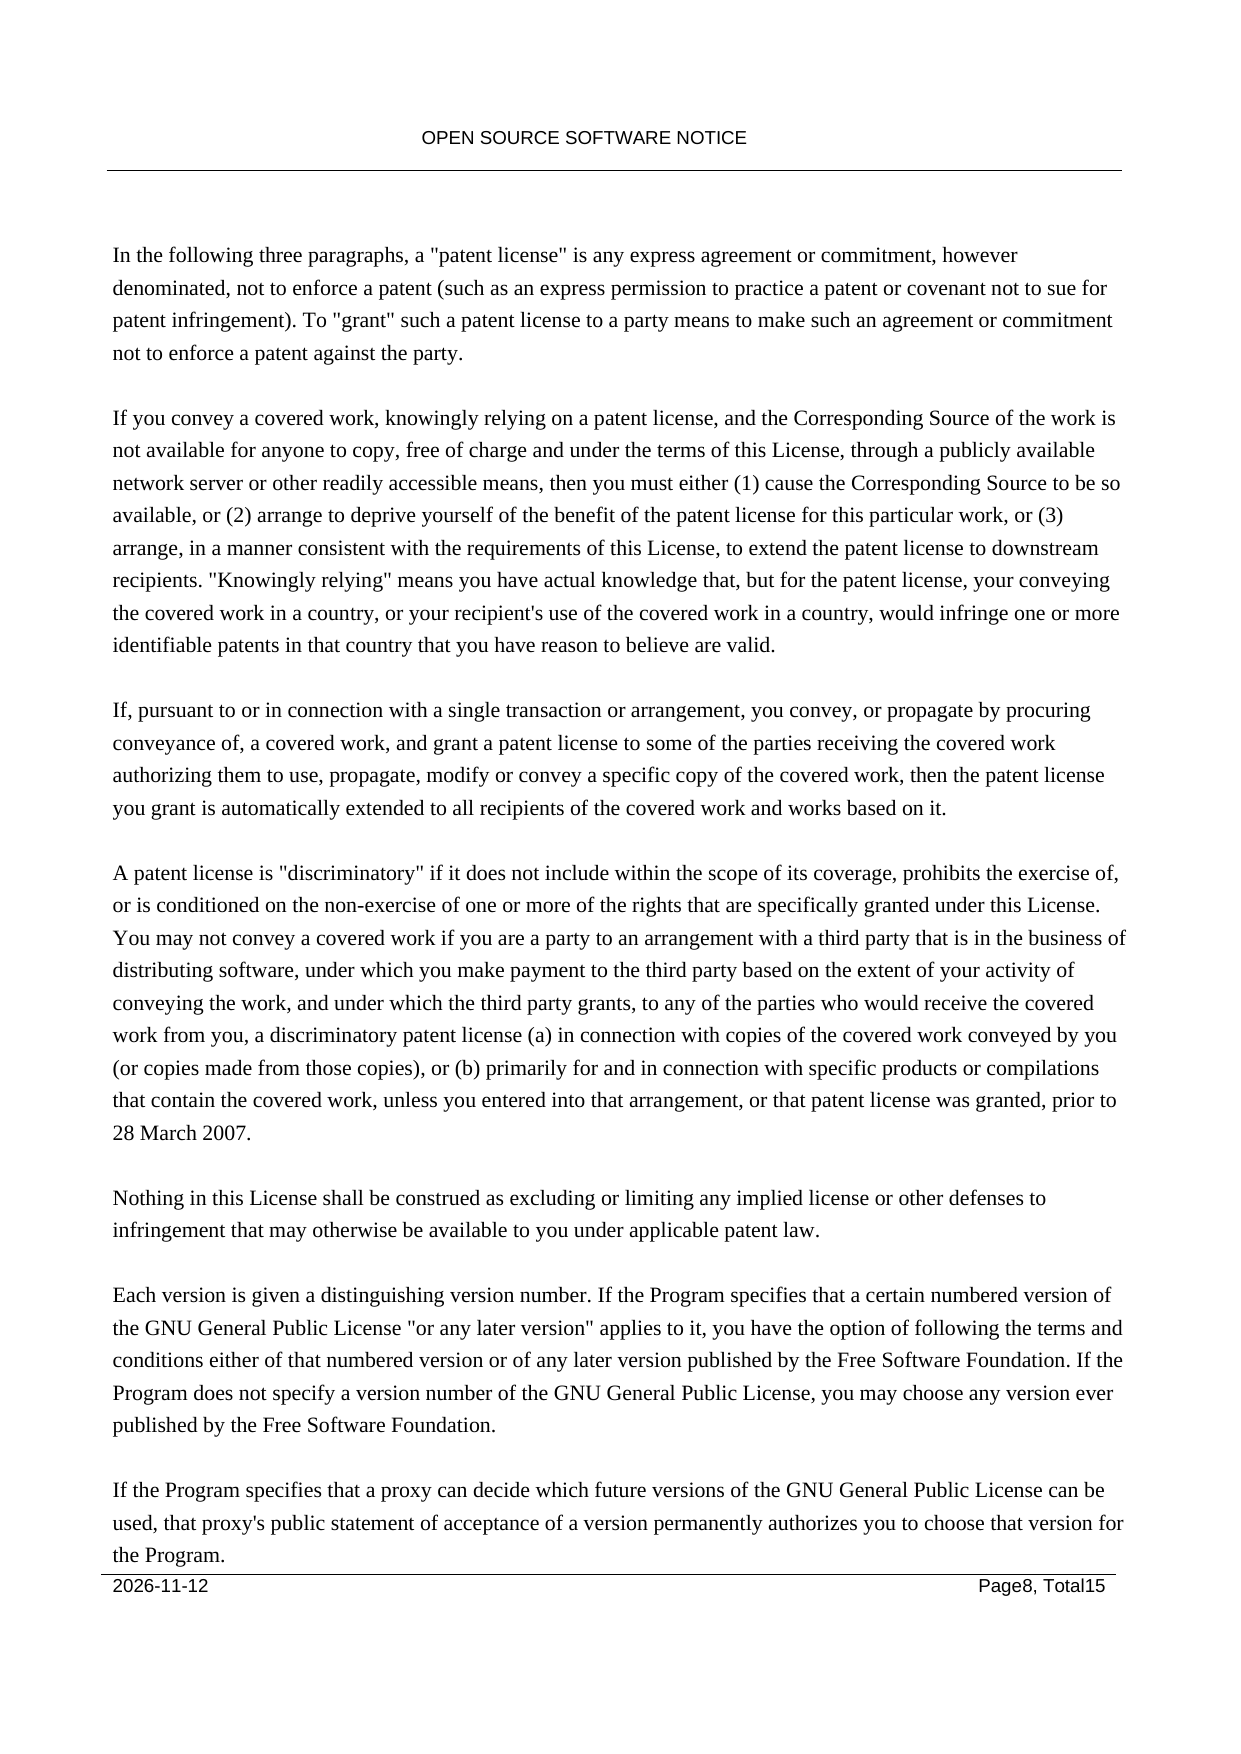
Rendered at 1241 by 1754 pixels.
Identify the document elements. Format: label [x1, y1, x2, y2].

text [112, 206, 1128, 1571]
